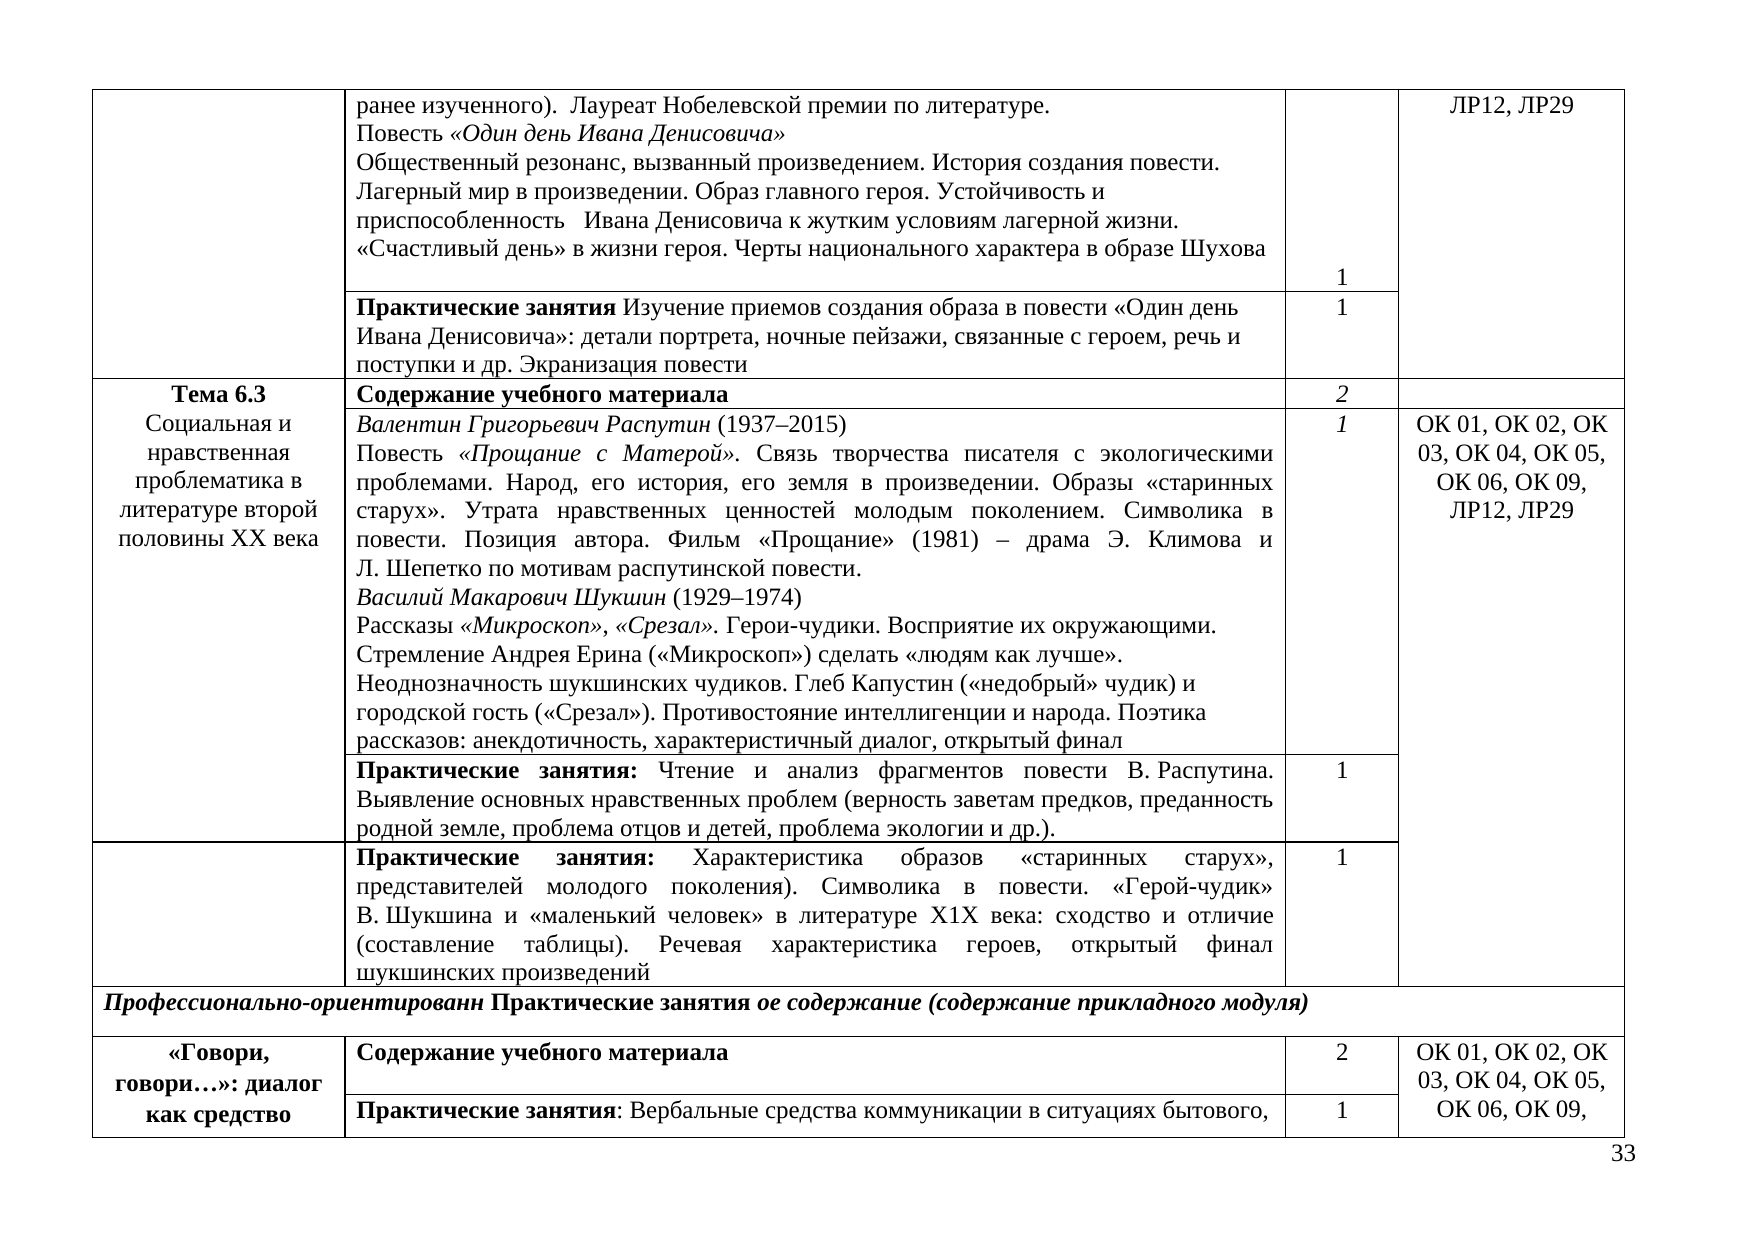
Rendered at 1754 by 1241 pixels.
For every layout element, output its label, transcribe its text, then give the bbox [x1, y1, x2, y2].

table_cell 1 [1286, 1095, 1398, 1137]
table_cell Тема 6.3 Социальная и нравственная проблематика в литературе второй половины ХХ века [93, 379, 344, 841]
table_cell [1399, 379, 1624, 408]
table_cell Содержание учебного материала [346, 1037, 1285, 1094]
table_cell Валентин Григорьевич Распутин (1937–2015) Повесть «Прощание с Матерой». Связь творчества писателя с экологическими проблемами. Народ, его история, его земля в произведении. Образы «старинных старух». Утрата нравственных ценностей молодым поколением. Символика в повести. Позиция автора. Фильм «Прощание» (1981) – драма Э. Климова и Л. Шепетко по мотивам распутинской повести. Василий Макарович Шукшин (1929–1974) Рассказы «Микроскоп», «Срезал». Герои-чудики. Восприятие их окружающими. Стремление Андрея Ерина («Микроскоп») сделать «людям как лучше». Неоднозначность шукшинских чудиков. Глеб Капустин («недобрый» чудик) и городской гость («Срезал»). Противостояние интеллигенции и народа. Поэтика рассказов: анекдотичность, характеристичный диалог, открытый финал [346, 409, 1285, 754]
table_cell ОК 01, ОК 02, ОК 03, ОК 04, ОК 05, ОК 06, ОК 09, ЛР12, ЛР29 ПК 3.1, ПК 3.2, ПК 4.3 [1399, 1037, 1624, 1137]
table_cell 1 [1286, 90, 1398, 291]
table_cell 2 [1286, 1037, 1398, 1094]
table_cell 2 [1286, 379, 1398, 408]
table_cell ОК 01, ОК 02, ОК 03, ОК 04, ОК 05, ОК 06, ОК 09, ЛР12, ЛР29 [1399, 409, 1624, 986]
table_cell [1399, 90, 1624, 378]
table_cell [346, 1095, 1285, 1137]
table_cell 1 [1286, 409, 1398, 754]
table_cell Практические занятия Изучение приемов создания образа в повести «Один день Ивана Денисовича»: детали портрета, ночные пейзажи, связанные с героем, речь и поступки и др. Экранизация повести [346, 292, 1285, 378]
table_cell «Говори, говори…»: диалог как средство характеристики человека [93, 1037, 344, 1137]
table_cell Практические занятия: Чтение и анализ фрагментов повести В. Распутина. Выявление основных нравственных проблем (верность заветам предков, преданность родной земле, проблема отцов и детей, проблема экологии и др.). [346, 755, 1285, 841]
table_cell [346, 90, 1285, 291]
table_cell Профессионально-ориентированн Практические занятия ое содержание (содержание прикладного модуля) [93, 987, 1624, 1036]
table_cell Содержание учебного материала [346, 379, 1285, 408]
table_cell [93, 843, 344, 986]
table_cell 1 [1286, 755, 1398, 841]
table_cell 1 [1286, 292, 1398, 378]
table_cell 1 [1286, 843, 1398, 986]
table_cell Практические занятия: Характеристика образов «старинных старух», представителей молодого поколения). Символика в повести. «Герой-чудик» В. Шукшина и «маленький человек» в литературе Х1Х века: сходство и отличие (составление таблицы). Речевая характеристика героев, открытый финал шукшинских произведений [346, 843, 1285, 986]
